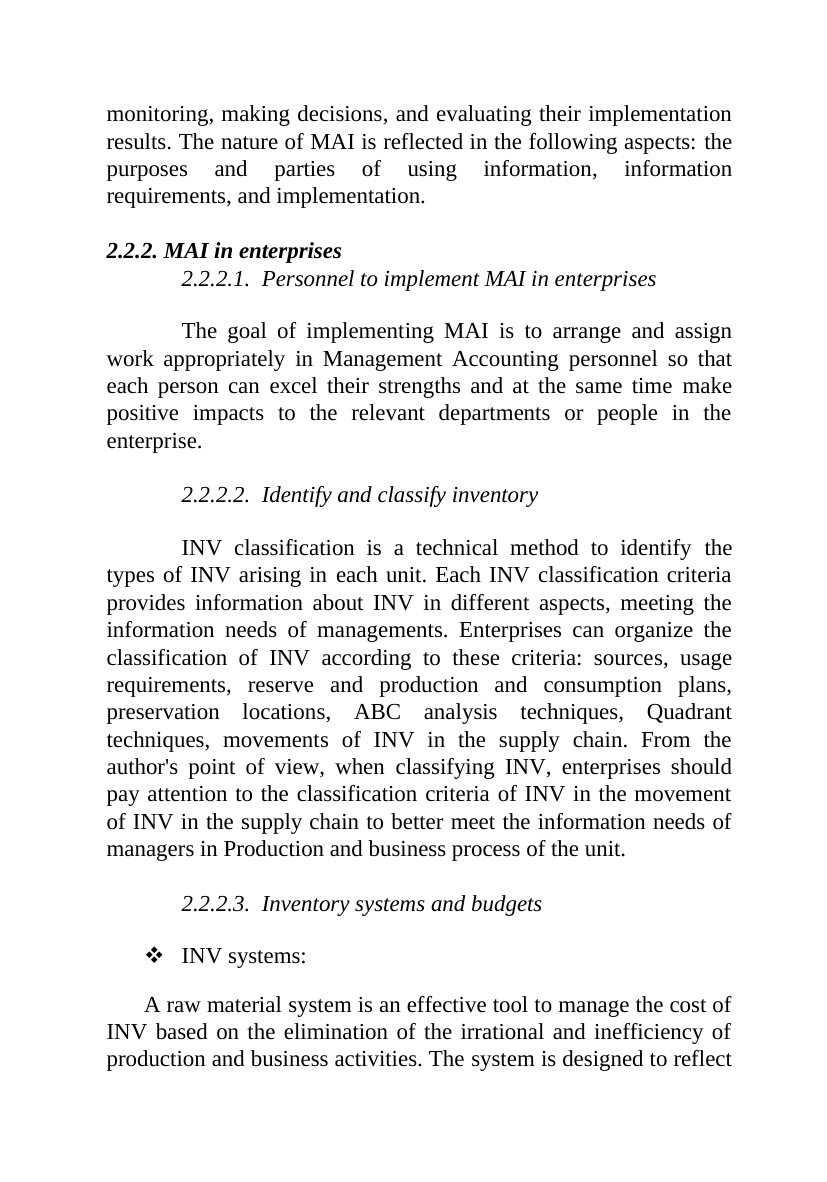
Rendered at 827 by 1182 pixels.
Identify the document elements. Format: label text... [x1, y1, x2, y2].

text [106, 100, 732, 209]
text 2.2.2.2. Identify and classify inventory [106, 482, 732, 508]
text 2.2.2.1. Personnel to implement MAI in enterprises [106, 265, 732, 291]
text 2.2.2.3. Inventory systems and budgets [106, 890, 732, 916]
text The goal of implementing MAI is to arrange and assign work appropriately in Management Accounting personnel so that each person can excel their strengths and at the same time make positive impacts to the relevant departments or people in the enterprise. [106, 317, 732, 453]
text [106, 991, 732, 1072]
list INV systems: [144, 942, 732, 969]
text 2.2.2. MAI in enterprises [106, 237, 732, 264]
text INV classification is a technical method to identify the types of INV arising in each unit. Each INV classification criteria provides information about INV in different aspects, meeting the information needs of managements. Enterprises can organize the classification of INV according to these criteria: sources, usage requirements, reserve and production and consumption plans, preservation locations, ABC analysis techniques, Quadrant techniques, movements of INV in the supply chain. From the author's point of view, when classifying INV, enterprises should pay attention to the classification criteria of INV in the movement of INV in the supply chain to better meet the information needs of managers in Production and business process of the unit. [106, 534, 732, 862]
